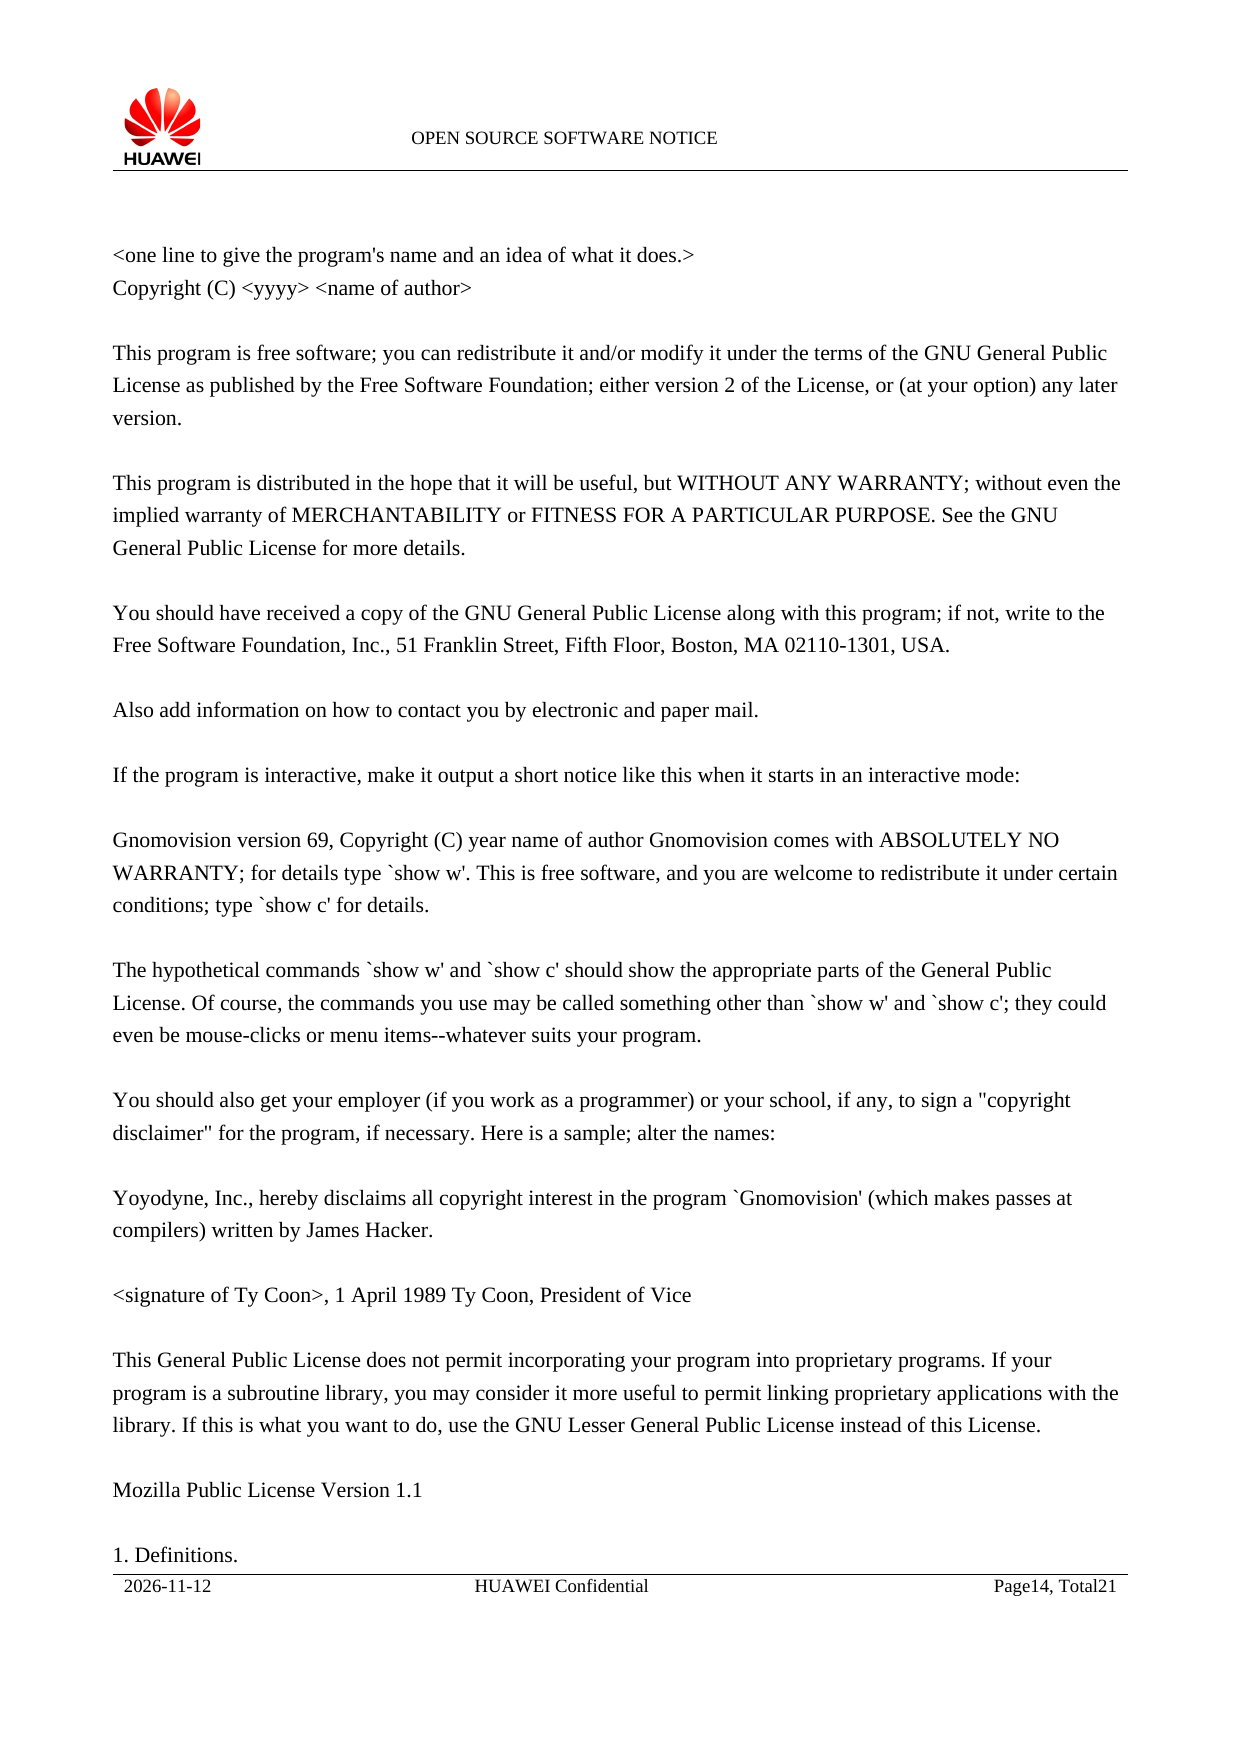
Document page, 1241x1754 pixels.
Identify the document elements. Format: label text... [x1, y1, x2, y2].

picture [124, 88, 201, 165]
